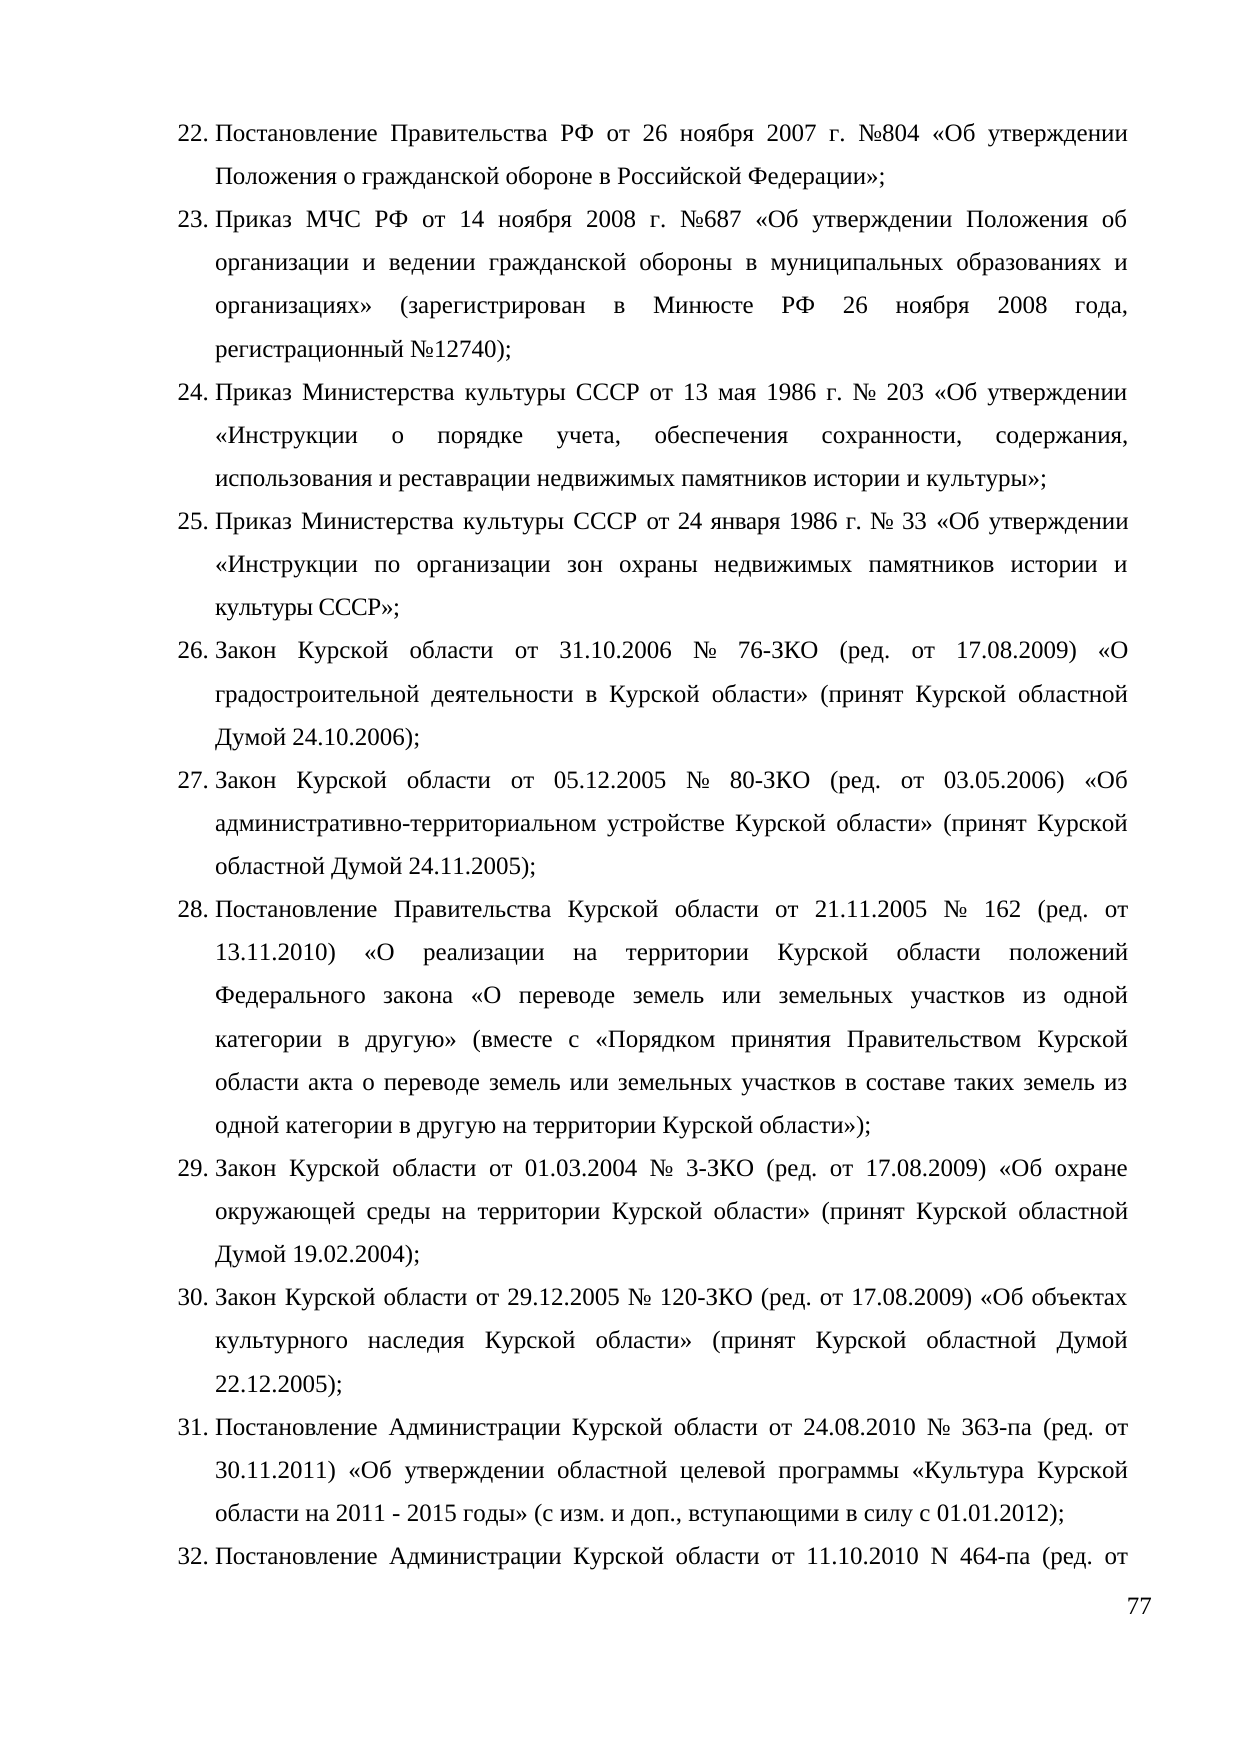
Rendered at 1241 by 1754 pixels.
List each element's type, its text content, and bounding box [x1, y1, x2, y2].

list Закон Курской области от 01.03.2004 № 3-ЗКО (ред. от 17.08.2009) «Об охране окружающей среды на территории Курской области» (принят Курской областной Думой 19.02.2004); [177, 1153, 1129, 1268]
list Закон Курской области от 31.10.2006 № 76-ЗКО (ред. от 17.08.2009) «О градостроительной деятельности в Курской области» (принят Курской областной Думой 24.10.2006); [177, 636, 1129, 751]
list Закон Курской области от 05.12.2005 № 80-ЗКО (ред. от 03.05.2006) «Об административно-территориальном устройстве Курской области» (принят Курской областной Думой 24.11.2005); [177, 765, 1129, 880]
list Постановление Администрации Курской области от 24.08.2010 № 363-па (ред. от 30.11.2011) «Об утверждении областной целевой программы «Культура Курской области на 2011 - 2015 годы» (с изм. и доп., вступающими в силу с 01.01.2012); [177, 1412, 1129, 1527]
list Приказ Министерства культуры СССР от 13 мая . № 203 «Об утверждении «Инструкции о порядке учета, обеспечения сохранности, содержания, использования и реставрации недвижимых памятников истории и культуры»; [177, 377, 1129, 492]
list Постановление Правительства РФ от 26 ноября . №804 «Об утверждении Положения о гражданской обороне в Российской Федерации»; [177, 118, 1129, 190]
list Закон Курской области от 29.12.2005 № 120-ЗКО (ред. от 17.08.2009) «Об объектах культурного наследия Курской области» (принят Курской областной Думой 22.12.2005); [177, 1282, 1129, 1397]
list Постановление Правительства Курской области от 21.11.2005 № 162 (ред. от 13.11.2010) «О реализации на территории Курской области положений Федерального закона «О переводе земель или земельных участков из одной категории в другую» (вместе с «Порядком принятия Правительством Курской области акта о переводе земель или земельных участков в составе таких земель из одной категории в другую на территории Курской области»); [177, 894, 1129, 1139]
list Приказ МЧС РФ от 14 ноября . №687 «Об утверждении Положения об организации и ведении гражданской обороны в муниципальных образованиях и организациях» (зарегистрирован в Минюсте РФ 26 ноября 2008 года, регистрационный №12740); [177, 204, 1129, 362]
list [177, 1541, 1129, 1570]
list Приказ Министерства культуры СССР от 24 января . № 33 «Об утверждении «Инструкции по организации зон охраны недвижимых памятников истории и культуры СССР»; [177, 506, 1129, 621]
